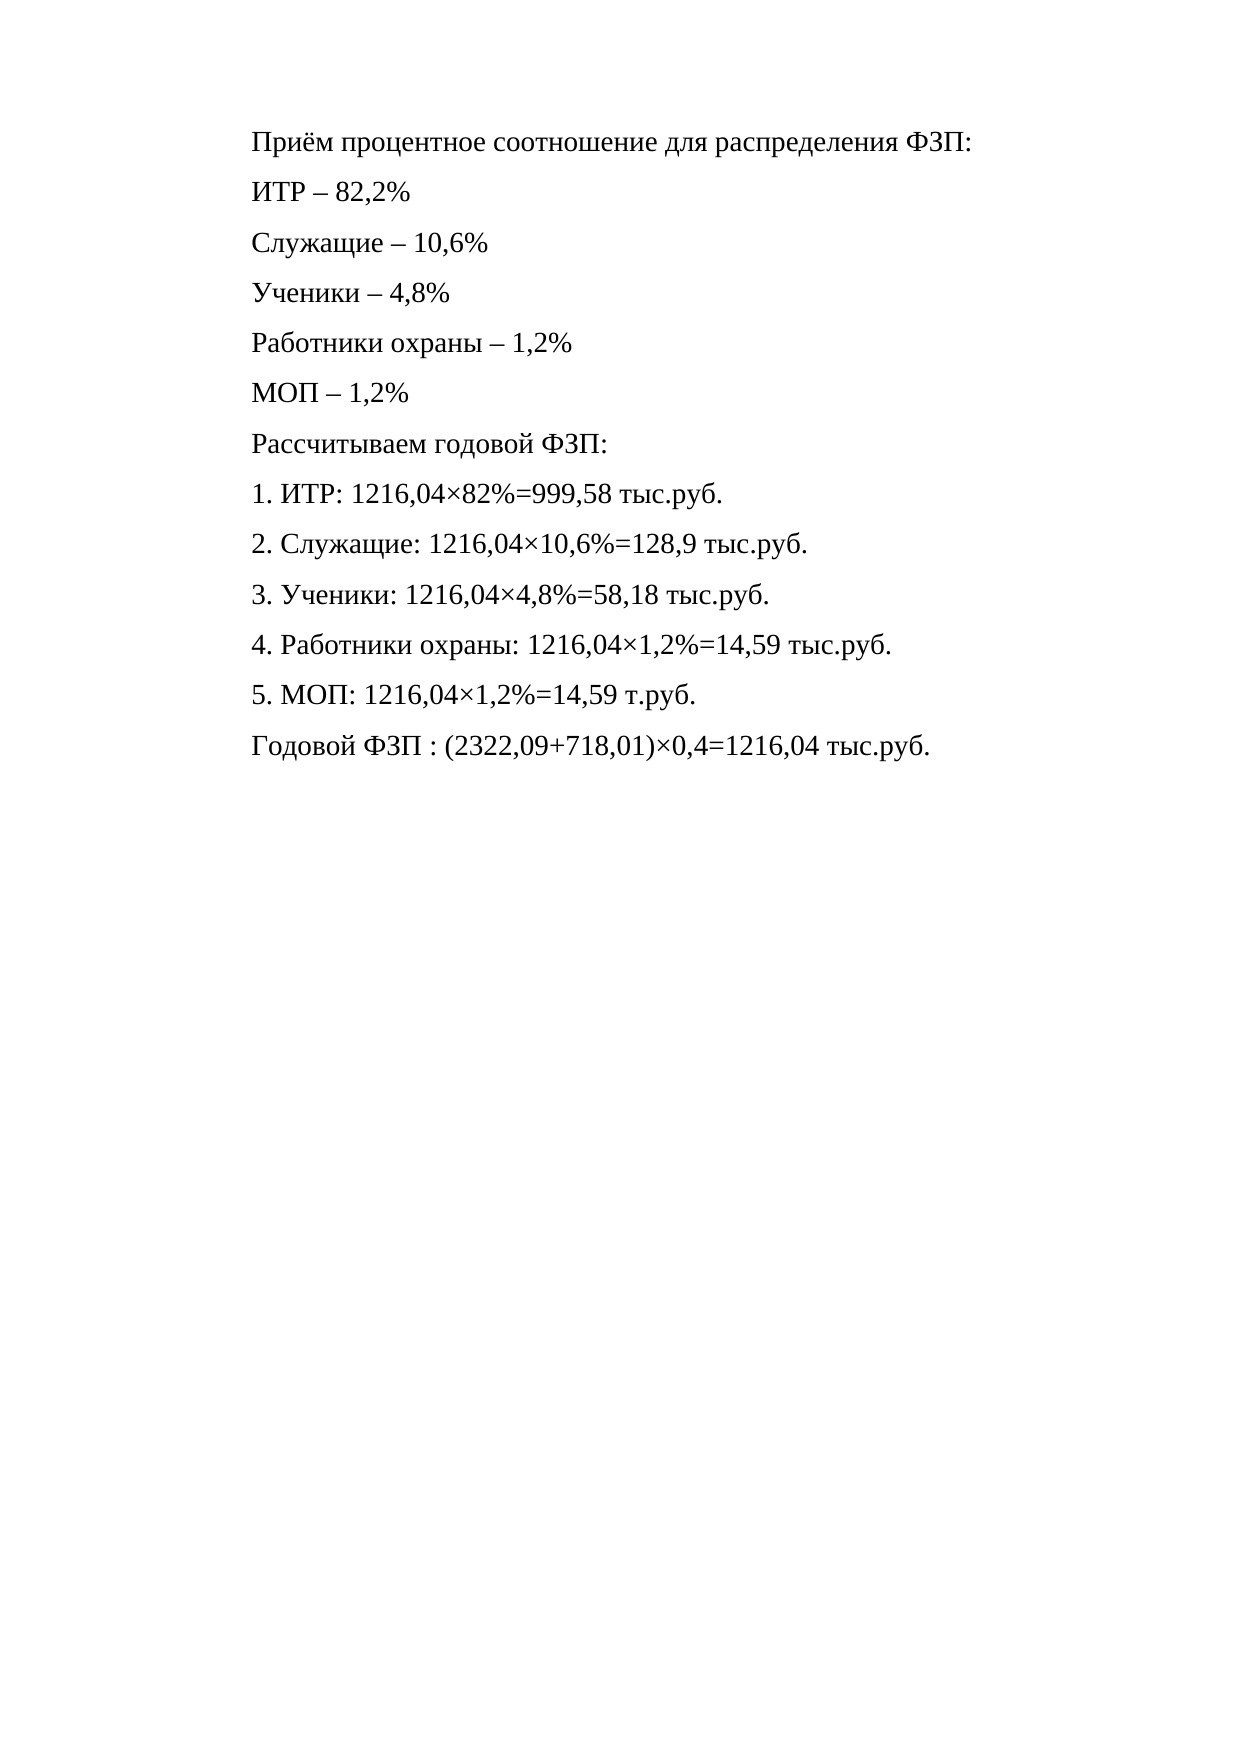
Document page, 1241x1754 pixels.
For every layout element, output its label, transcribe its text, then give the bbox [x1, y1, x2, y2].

text Годовой ФЗП : (2322,09+718,01)×0,4=1216,04 тыс.руб. [177, 728, 1152, 761]
text Служащие – 10,6% [177, 225, 1152, 258]
text 3. Ученики: 1216,04×4,8%=58,18 тыс.руб. [177, 577, 1152, 610]
text 4. Работники охраны: 1216,04×1,2%=14,59 тыс.руб. [177, 627, 1152, 661]
text 2. Служащие: 1216,04×10,6%=128,9 тыс.руб. [177, 527, 1152, 560]
text Ученики – 4,8% [177, 275, 1152, 308]
text ИТР – 82,2% [177, 174, 1152, 208]
text 1. ИТР: 1216,04×82%=999,58 тыс.руб. [177, 476, 1152, 510]
text 5. МОП: 1216,04×1,2%=14,59 т.руб. [177, 677, 1152, 711]
text МОП – 1,2% [177, 376, 1152, 409]
text Рассчитываем годовой ФЗП: [177, 426, 1152, 459]
text Приём процентное соотношение для распределения ФЗП: [177, 124, 1152, 158]
text Работники охраны – 1,2% [177, 325, 1152, 359]
